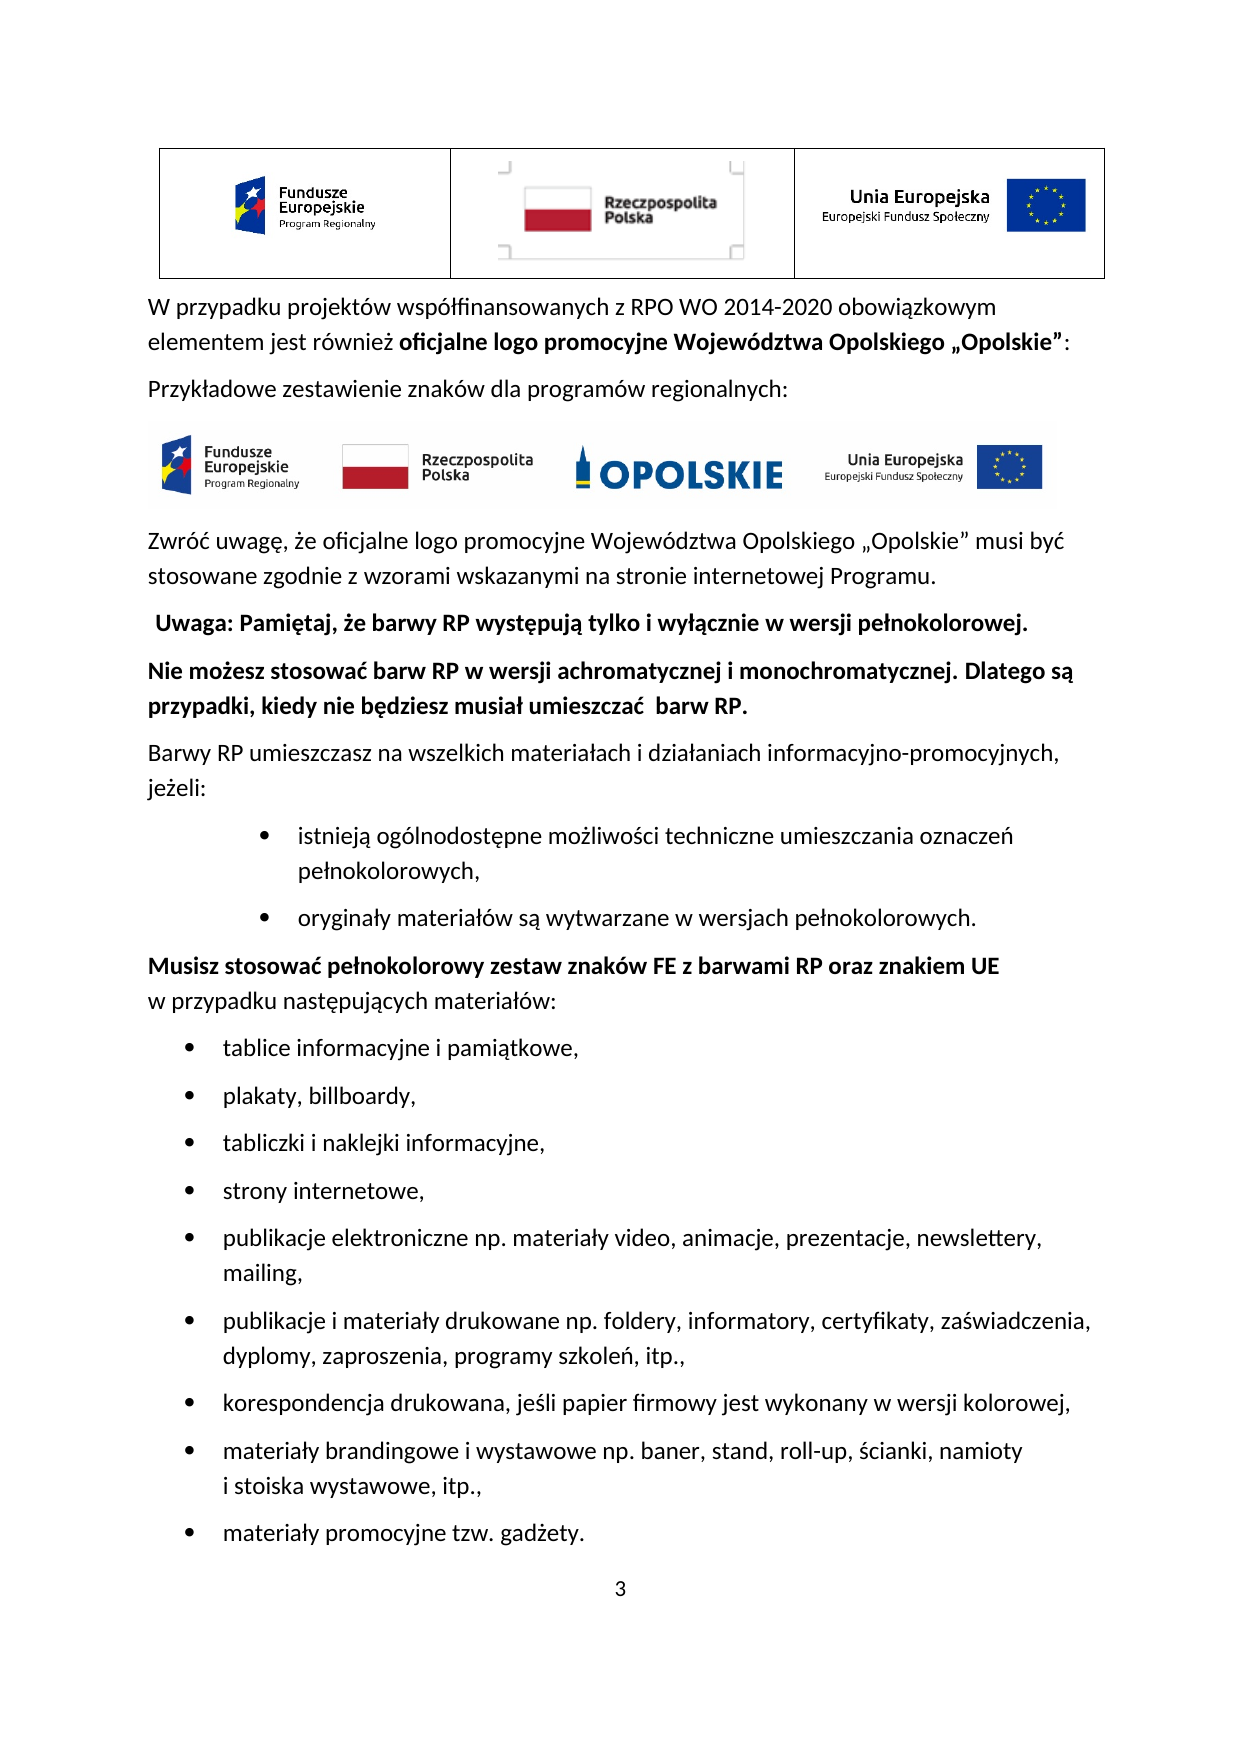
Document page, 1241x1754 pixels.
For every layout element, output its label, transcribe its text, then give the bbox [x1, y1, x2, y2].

text Barwy RP umieszczasz na wszelkich materiałach i działaniach informacyjno-promocyjnych, jeżeli: [148, 737, 1093, 803]
text Nie możesz stosować barw RP w wersji achromatycznej i monochromatycznej. Dlatego są przypadki, kiedy nie będziesz musiał umieszczać barw RP. [148, 655, 1093, 720]
list plakaty, billboardy, [185, 1080, 1093, 1110]
list publikacje elektroniczne np. materiały video, animacje, prezentacje, newslettery, mailing, [185, 1222, 1093, 1288]
text Uwaga: Pamiętaj, że barwy RP występują tylko i wyłącznie w wersji pełnokolorowej. [155, 607, 1093, 638]
text Musisz stosować pełnokolorowy zestaw znaków FE z barwami RP oraz znakiem UE w przypadku następujących materiałów: [148, 950, 1093, 1015]
list tabliczki i naklejki informacyjne, [185, 1127, 1093, 1158]
list korespondencja drukowana, jeśli papier firmowy jest wykonany w wersji kolorowej, [185, 1387, 1093, 1418]
picture [147, 421, 1057, 509]
picture [498, 161, 747, 262]
list materiały brandingowe i wystawowe np. baner, stand, roll-up, ścianki, namioty i stoiska wystawowe, itp., [185, 1435, 1093, 1500]
list materiały promocyjne tzw. gadżety. [185, 1517, 1093, 1548]
list istnieją ogólnodostępne możliwości techniczne umieszczania oznaczeń pełnokolorowych, [260, 820, 1093, 885]
text W przypadku projektów współfinansowanych z RPO WO 2014-2020 obowiązkowym elementem jest również oficjalne logo promocyjne Województwa Opolskiego „Opolskie”: [148, 291, 1093, 357]
picture [805, 161, 1103, 249]
list publikacje i materiały drukowane np. foldery, informatory, certyfikaty, zaświadczenia, dyplomy, zaproszenia, programy szkoleń, itp., [185, 1305, 1093, 1370]
table_cell [160, 149, 450, 277]
text Zwróć uwagę, że oficjalne logo promocyjne Województwa Opolskiego „Opolskie” musi być stosowane zgodnie z wzorami wskazanymi na stronie internetowej Programu. [148, 525, 1093, 590]
list strony internetowe, [185, 1175, 1093, 1205]
text Przykładowe zestawienie znaków dla programów regionalnych: [148, 373, 1093, 404]
table_cell [795, 149, 1104, 277]
list oryginały materiałów są wytwarzane w wersjach pełnokolorowych. [260, 902, 1093, 933]
table_cell [451, 149, 794, 277]
list tablice informacyjne i pamiątkowe, [185, 1032, 1093, 1063]
picture [220, 161, 390, 249]
